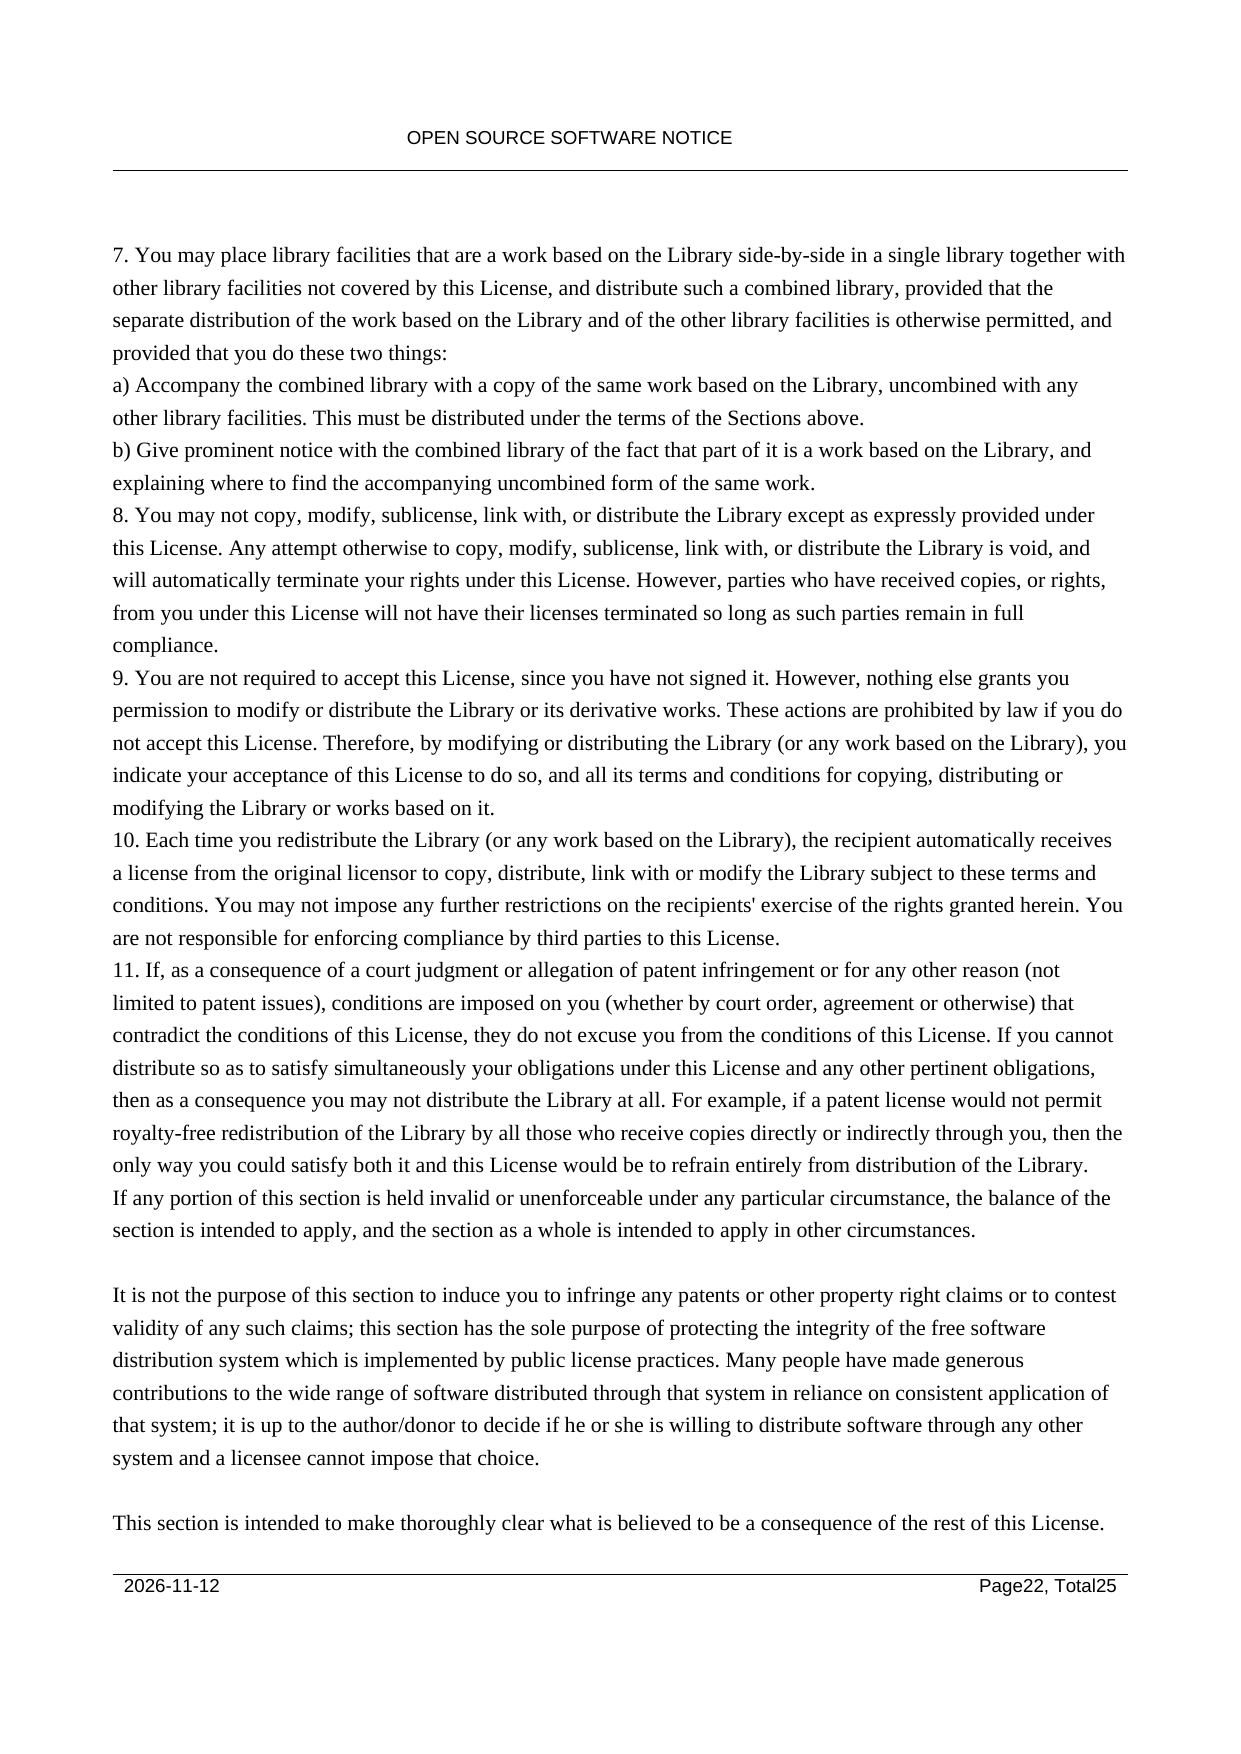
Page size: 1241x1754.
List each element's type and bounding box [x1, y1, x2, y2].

text [112, 206, 1128, 1539]
